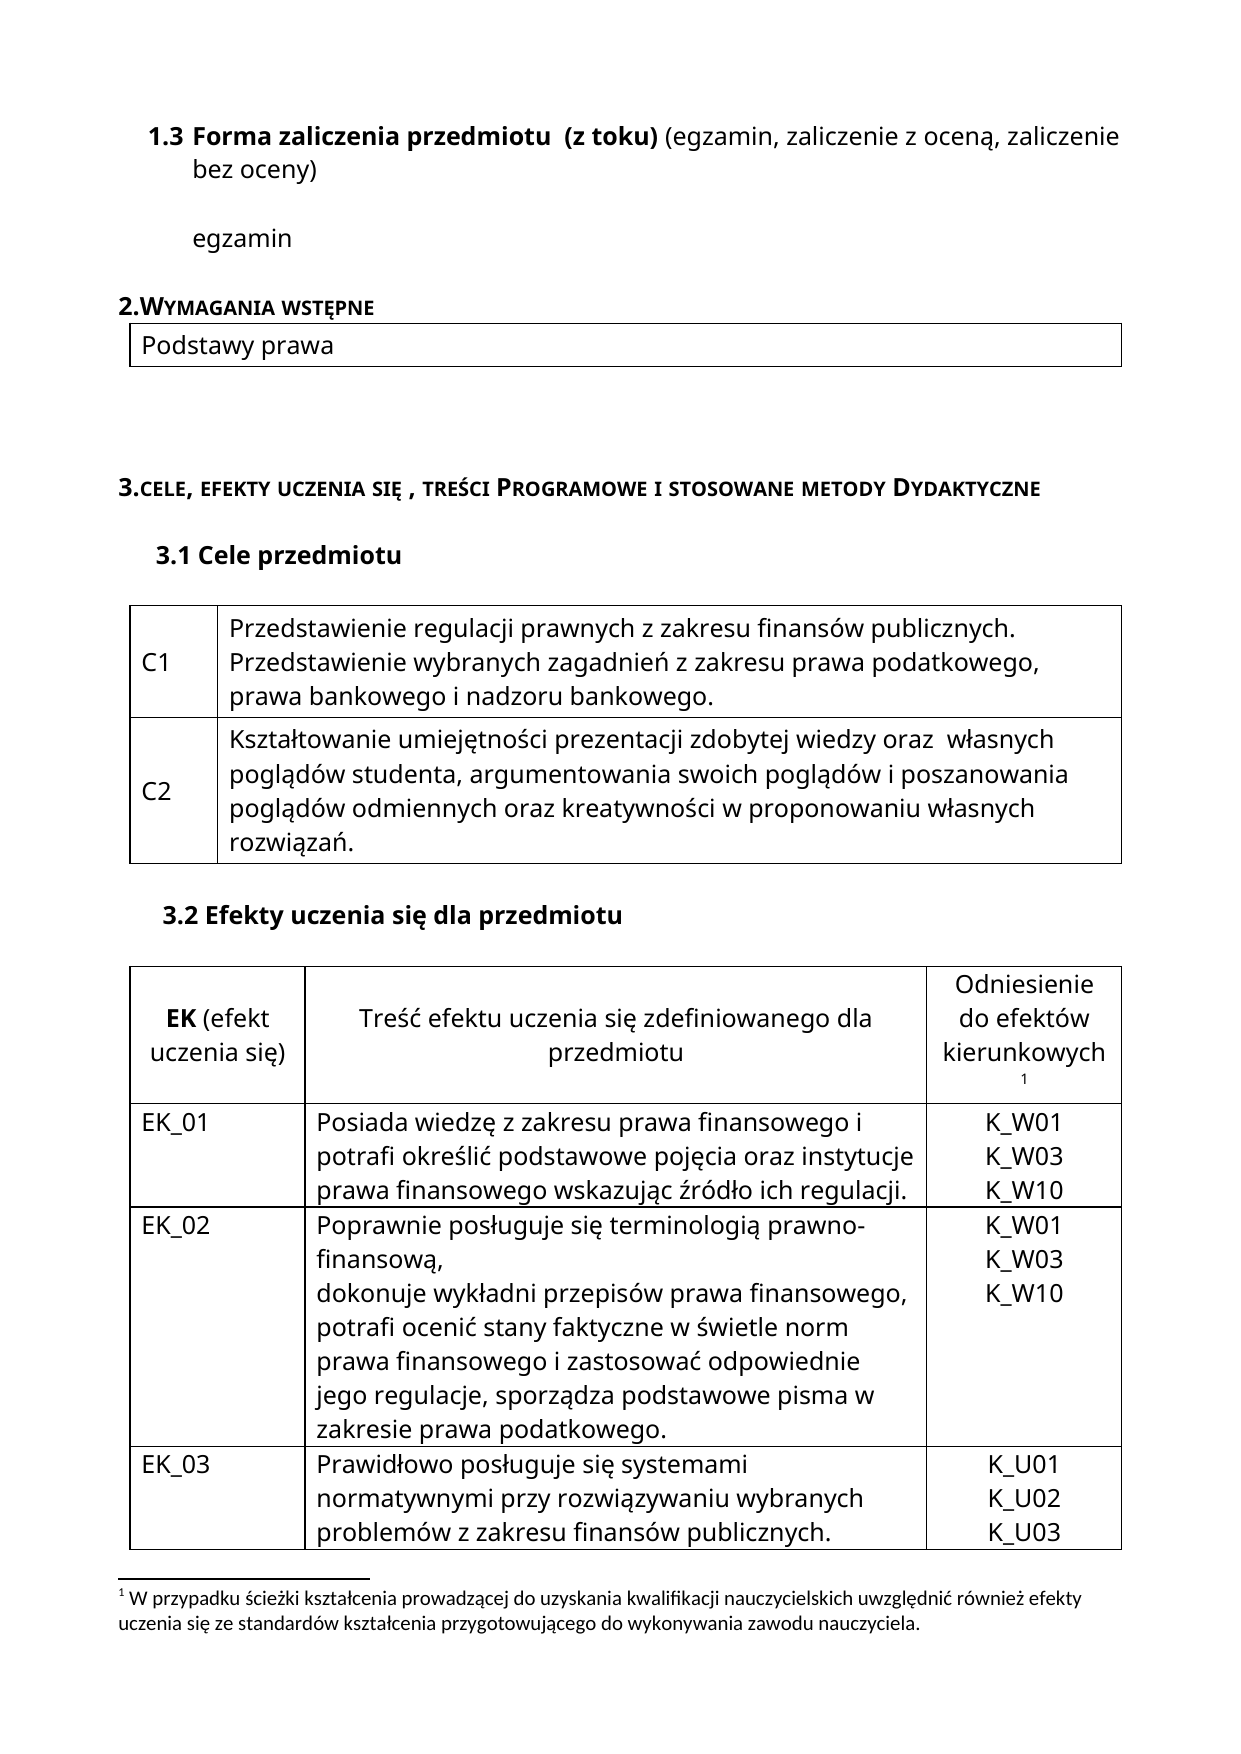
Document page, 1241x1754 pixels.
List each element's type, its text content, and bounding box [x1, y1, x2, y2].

table_cell K_W01 K_W03 K_W10 [927, 1208, 1121, 1446]
table_cell EK_01 [131, 1104, 304, 1206]
table_header Podstawy prawa [131, 324, 1121, 366]
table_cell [927, 1447, 1121, 1549]
text egzamin [192, 220, 1122, 254]
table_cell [306, 1447, 926, 1549]
table_header Odniesienie do efektów kierunkowych [927, 967, 1121, 1103]
table_cell Poprawnie posługuje się terminologią prawno-finansową, dokonuje wykładni przepisów prawa finansowego, potrafi ocenić stany faktyczne w świetle norm prawa finansowego i zastosować odpowiednie jego regulacje, sporządza podstawowe pisma w zakresie prawa podatkowego. [306, 1208, 926, 1446]
table_cell K_W01 K_W03 K_W10 [927, 1104, 1121, 1206]
table_cell Kształtowanie umiejętności prezentacji zdobytej wiedzy oraz własnych poglądów studenta, argumentowania swoich poglądów i poszanowania poglądów odmiennych oraz kreatywności w proponowaniu własnych rozwiązań. [218, 718, 1121, 863]
table_header C1 [131, 606, 217, 717]
table_cell Posiada wiedzę z zakresu prawa finansowego i potrafi określić podstawowe pojęcia oraz instytucje prawa finansowego wskazując źródło ich regulacji. [306, 1104, 926, 1206]
text 3.2 Efekty uczenia się dla przedmiotu [162, 898, 1122, 932]
text 3.1 Cele przedmiotu [156, 537, 1122, 571]
table_header EK (efekt uczenia się) [131, 967, 304, 1103]
text 1.3 Forma zaliczenia przedmiotu (z toku) (egzamin, zaliczenie z oceną, zaliczenie bez oceny) [148, 118, 1122, 186]
table_header Treść efektu uczenia się zdefiniowanego dla przedmiotu [306, 967, 926, 1103]
text 2.Wymagania wstępne [118, 288, 1122, 322]
text 3.cele, efekty uczenia się , treści Programowe i stosowane metody Dydaktyczne [118, 469, 1122, 503]
table_cell EK_02 [131, 1208, 304, 1446]
table_cell C2 [131, 718, 217, 863]
table_cell EK_03 [131, 1447, 304, 1549]
table_header Przedstawienie regulacji prawnych z zakresu finansów publicznych. Przedstawienie wybranych zagadnień z zakresu prawa podatkowego, prawa bankowego i nadzoru bankowego. [218, 606, 1121, 717]
